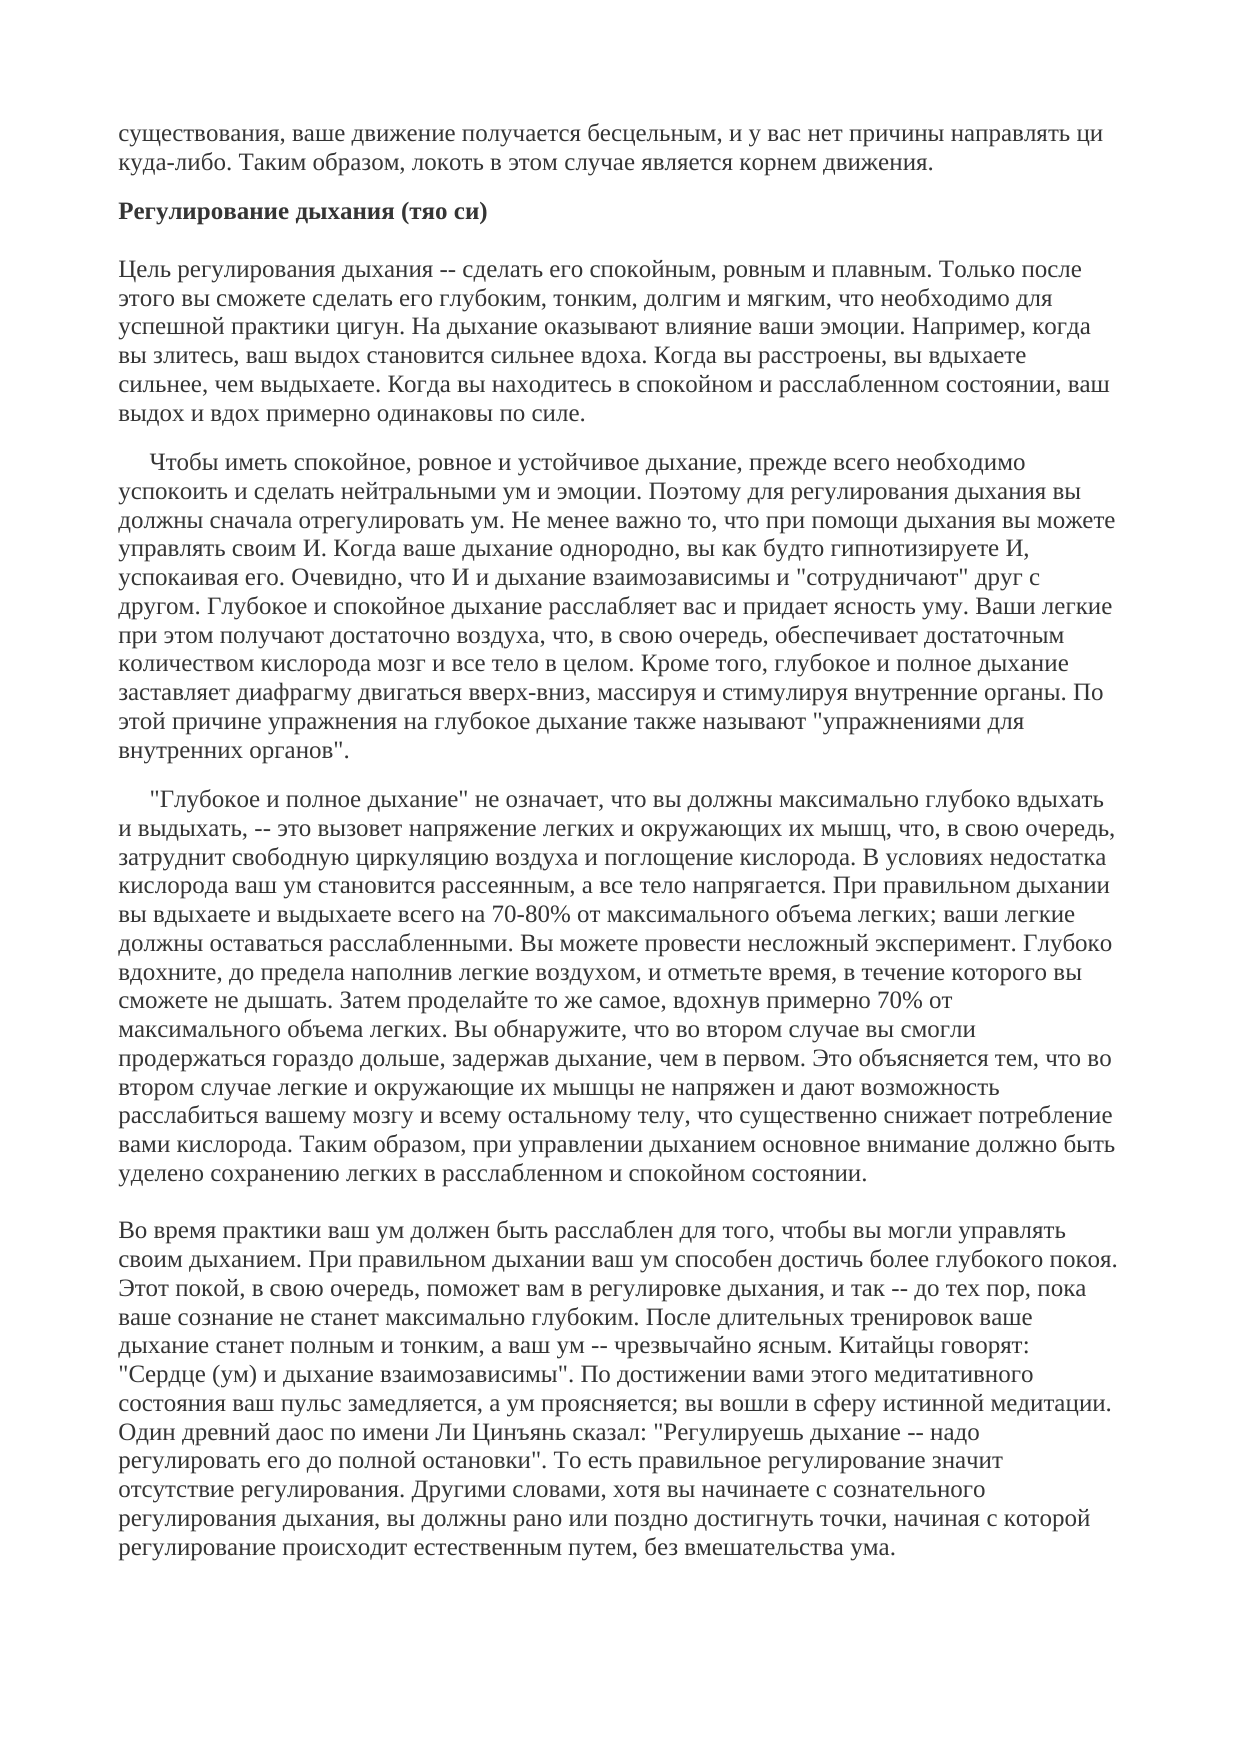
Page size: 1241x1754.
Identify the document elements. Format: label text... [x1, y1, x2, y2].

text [118, 118, 1122, 176]
text Регулирование дыхания (тяо си) Цель регулирования дыхания -- сделать его спокойным, ровным и плавным. Только после этого вы сможете сделать его глубоким, тонким, долгим и мягким, что необходимо для успешной практики цигун. На дыхание оказывают влияние ваши эмоции. Например, когда вы злитесь, ваш выдох становится сильнее вдоха. Когда вы расстроены, вы вдыхаете сильнее, чем выдыхаете. Когда вы находитесь в спокойном и расслабленном состоянии, ваш выдох и вдох примерно одинаковы по силе. [118, 196, 1122, 426]
text Чтобы иметь спокойное, ровное и устойчивое дыхание, прежде всего необходимо успокоить и сделать нейтральными ум и эмоции. Поэтому для регулирования дыхания вы должны сначала отрегулировать ум. Не менее важно то, что при помощи дыхания вы можете управлять своим И. Когда ваше дыхание однородно, вы как будто гипнотизируете И, успокаивая его. Очевидно, что И и дыхание взаимозависимы и "сотрудничают" друг с другом. Глубокое и спокойное дыхание расслабляет вас и придает ясность уму. Ваши легкие при этом получают достаточно воздуха, что, в свою очередь, обеспечивает достаточным количеством кислорода мозг и все тело в целом. Кроме того, глубокое и полное дыхание заставляет диафрагму двигаться вверх-вниз, массируя и стимулируя внутренние органы. По этой причине упражнения на глубокое дыхание также называют "упражнениями для внутренних органов". [118, 447, 1122, 763]
text "Глубокое и полное дыхание" не означает, что вы должны максимально глубоко вдыхать и выдыхать, -- это вызовет напряжение легких и окружающих их мышц, что, в свою очередь, затруднит свободную циркуляцию воздуха и поглощение кислорода. В условиях недостатка кислорода ваш ум становится рассеянным, а все тело напрягается. При правильном дыхании вы вдыхаете и выдыхаете всего на 70-80% от максимального объема легких; ваши легкие должны оставаться расслабленными. Вы можете провести несложный эксперимент. Глубоко вдохните, до предела наполнив легкие воздухом, и отметьте время, в течение которого вы сможете не дышать. Затем проделайте то же самое, вдохнув примерно 70% от максимального объема легких. Вы обнаружите, что во втором случае вы смогли продержаться гораздо дольше, задержав дыхание, чем в первом. Это объясняется тем, что во втором случае легкие и окружающие их мышцы не напряжен и дают возможность расслабиться вашему мозгу и всему остальному телу, что существенно снижает потребление вами кислорода. Таким образом, при управлении дыханием основное внимание должно быть уделено сохранению легких в расслабленном и спокойном состоянии. Во время практики ваш ум должен быть расслаблен для того, чтобы вы могли управлять своим дыханием. При правильном дыхании ваш ум способен достичь более глубокого покоя. Этот покой, в свою очередь, поможет вам в регулировке дыхания, и так -- до тех пор, пока ваше сознание не станет максимально глубоким. После длительных тренировок ваше дыхание станет полным и тонким, а ваш ум -- чрезвычайно ясным. Китайцы говорят: "Сердце (ум) и дыхание взаимозависимы". По достижении вами этого медитативного состояния ваш пульс замедляется, а ум проясняется; вы вошли в сферу истинной медитации. Один древний даос по имени Ли Цинъянь сказал: "Регулируешь дыхание -- надо регулировать его до полной остановки". То есть правильное регулирование значит отсутствие регулирования. Другими словами, хотя вы начинаете с сознательного регулирования дыхания, вы должны рано или поздно достигнуть точки, начиная с которой регулирование происходит естественным путем, без вмешательства ума. [118, 784, 1122, 1561]
